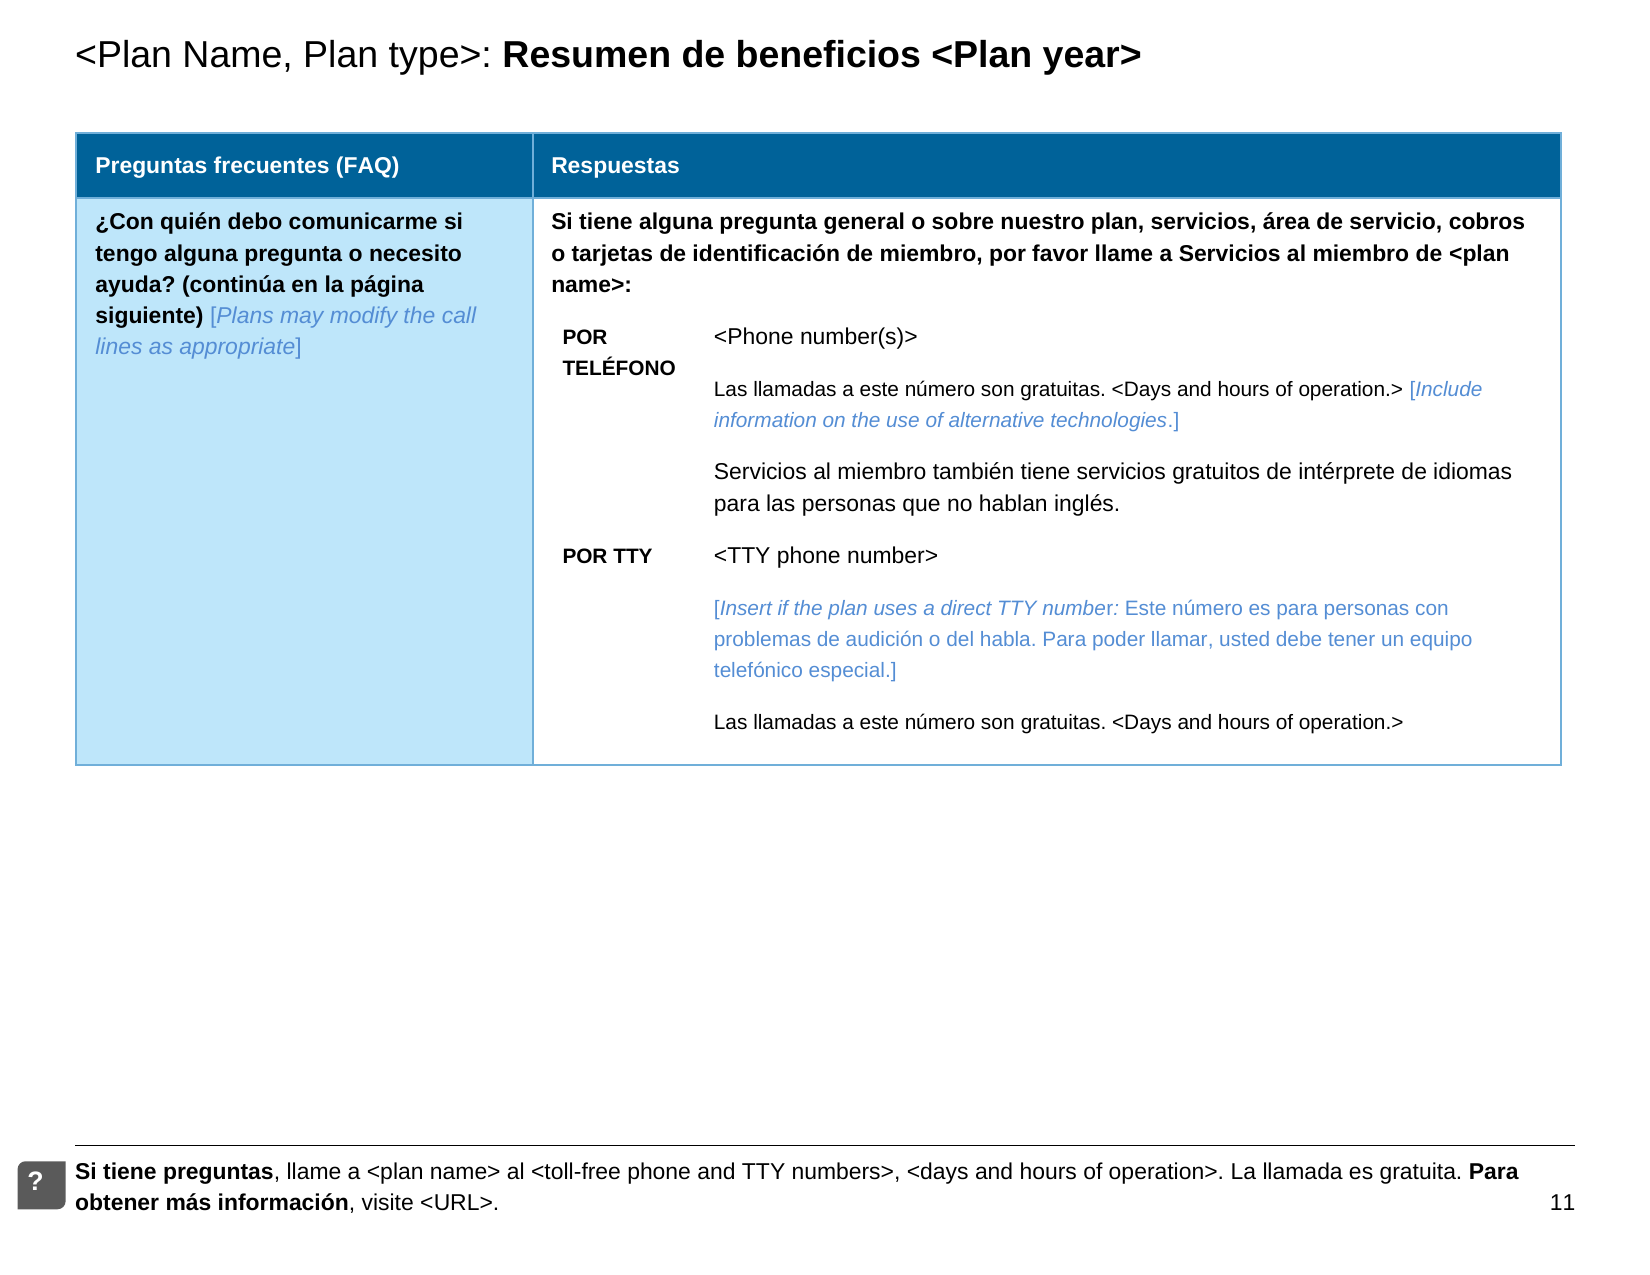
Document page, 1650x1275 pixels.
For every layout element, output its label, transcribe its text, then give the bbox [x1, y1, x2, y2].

table_cell ¿Con quién debo comunicarme si tengo alguna pregunta o necesito ayuda? (continúa en la página siguiente) [Plans may modify the call lines as appropriate] [77, 199, 532, 764]
table_header Respuestas [534, 134, 1560, 197]
table_cell Si tiene alguna pregunta general o sobre nuestro plan, servicios, área de servicio, cobros o tarjetas de identificación de miembro, por favor llame a Servicios al miembro de <plan name>: [534, 199, 1560, 764]
table_header Preguntas frecuentes (FAQ) [77, 134, 532, 197]
